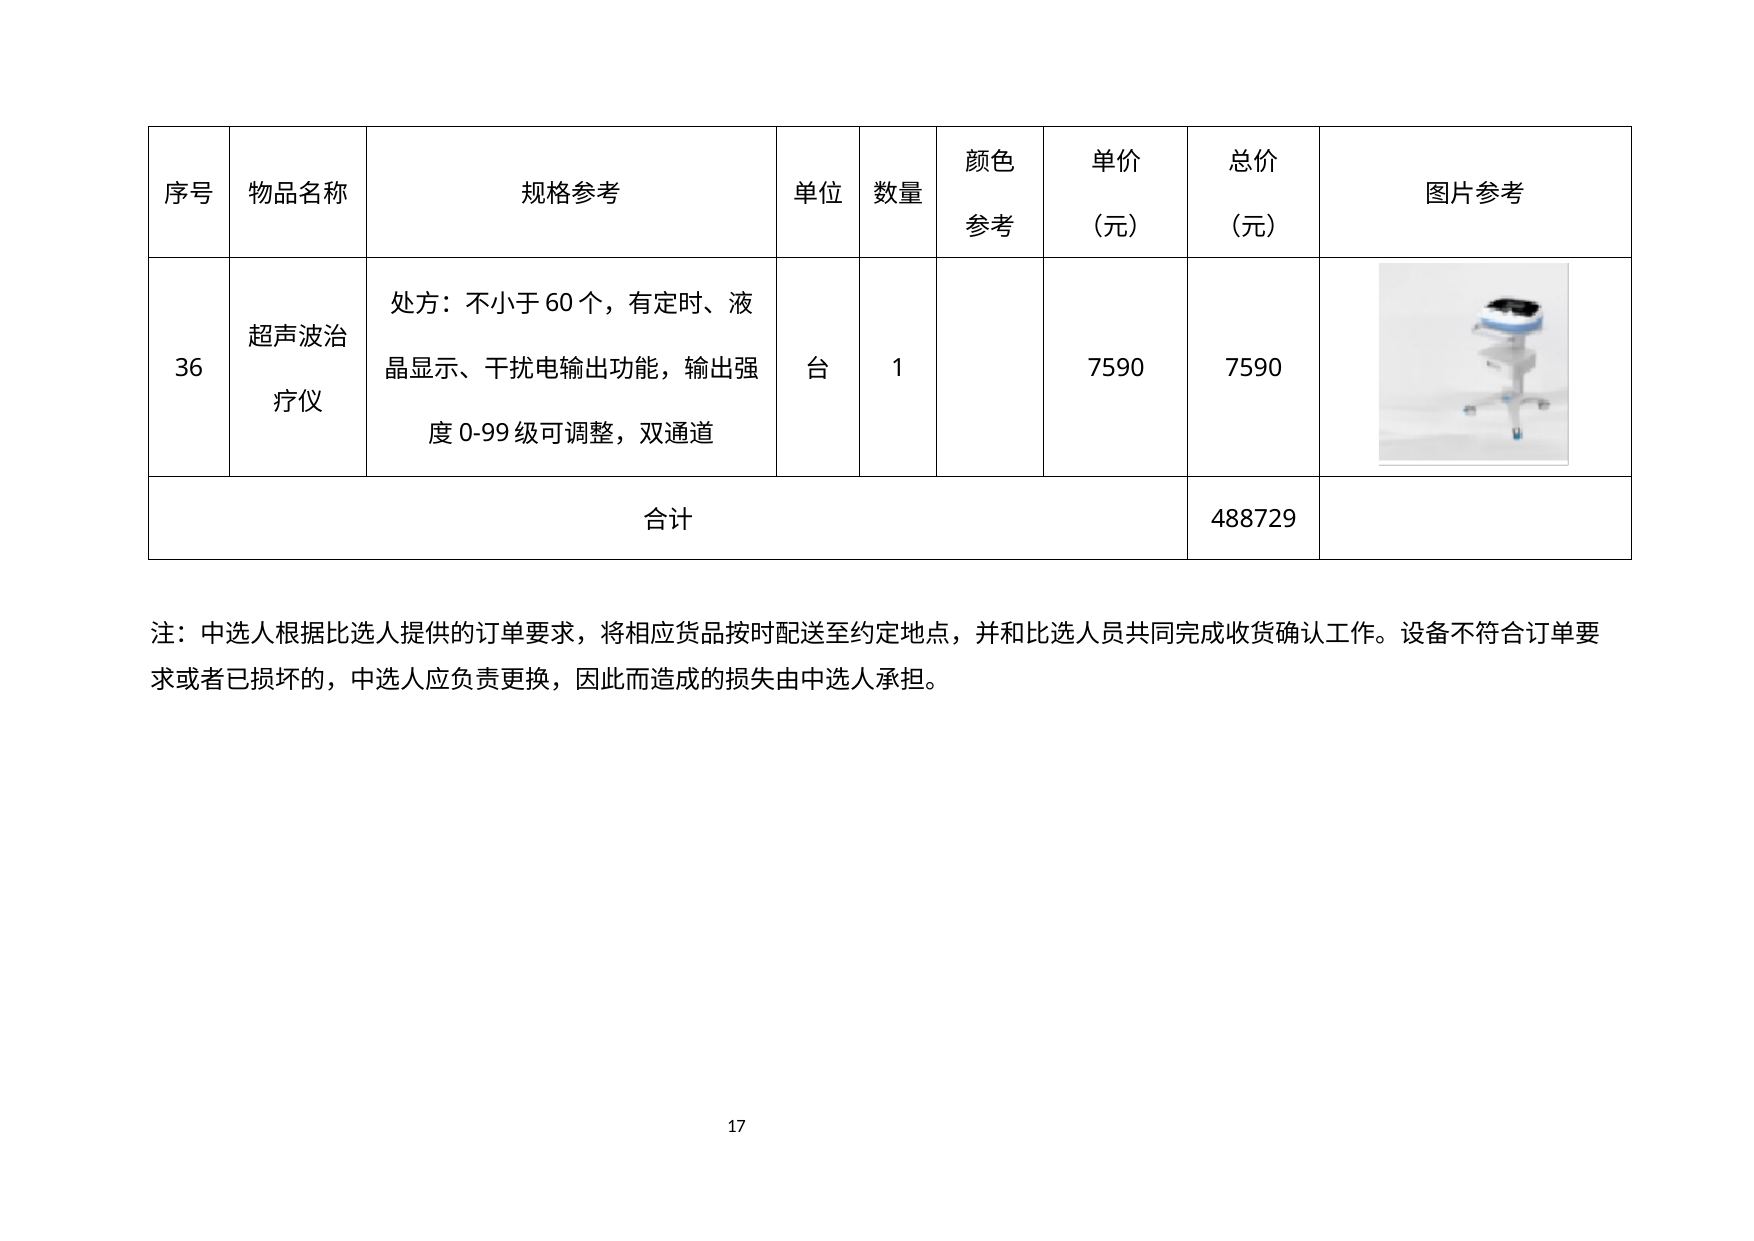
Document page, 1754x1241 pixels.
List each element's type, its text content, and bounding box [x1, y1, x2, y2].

table_cell 1 [860, 258, 936, 476]
table_cell 488729 [1188, 477, 1319, 559]
table_cell 台 [777, 258, 859, 476]
list 注：中选人根据比选人提供的订单要求，将相应货品按时配送至约定地点，并和比选人员共同完成收货确认工作。设备不符合订单要求或者已损坏的，中选人应负责更换，因此而造成的损失由中选人承担。 [150, 606, 1604, 698]
table_header 单位 [777, 127, 859, 257]
table_header 规格参考 [367, 127, 776, 257]
table_cell 合计 [149, 477, 1187, 559]
table_header 颜色 参考 [937, 127, 1043, 257]
table_cell 7590 [1188, 258, 1319, 476]
table_header 序号 [149, 127, 229, 257]
table_cell [1320, 258, 1631, 476]
table_cell 超声波治疗仪 [230, 258, 366, 476]
table_header 物品名称 [230, 127, 366, 257]
picture [1378, 263, 1570, 467]
table_header 总价（元） [1188, 127, 1319, 257]
table_header 单价（元） [1044, 127, 1187, 257]
table_cell [937, 258, 1043, 476]
table_cell 36 [149, 258, 229, 476]
table_cell [1320, 477, 1631, 559]
table_cell 7590 [1044, 258, 1187, 476]
table_header 数量 [860, 127, 936, 257]
table_cell 处方：不小于60个，有定时、液晶显示、干扰电输出功能，输出强度0-99级可调整，双通道 [367, 258, 776, 476]
table_header 图片参考 [1320, 127, 1631, 257]
